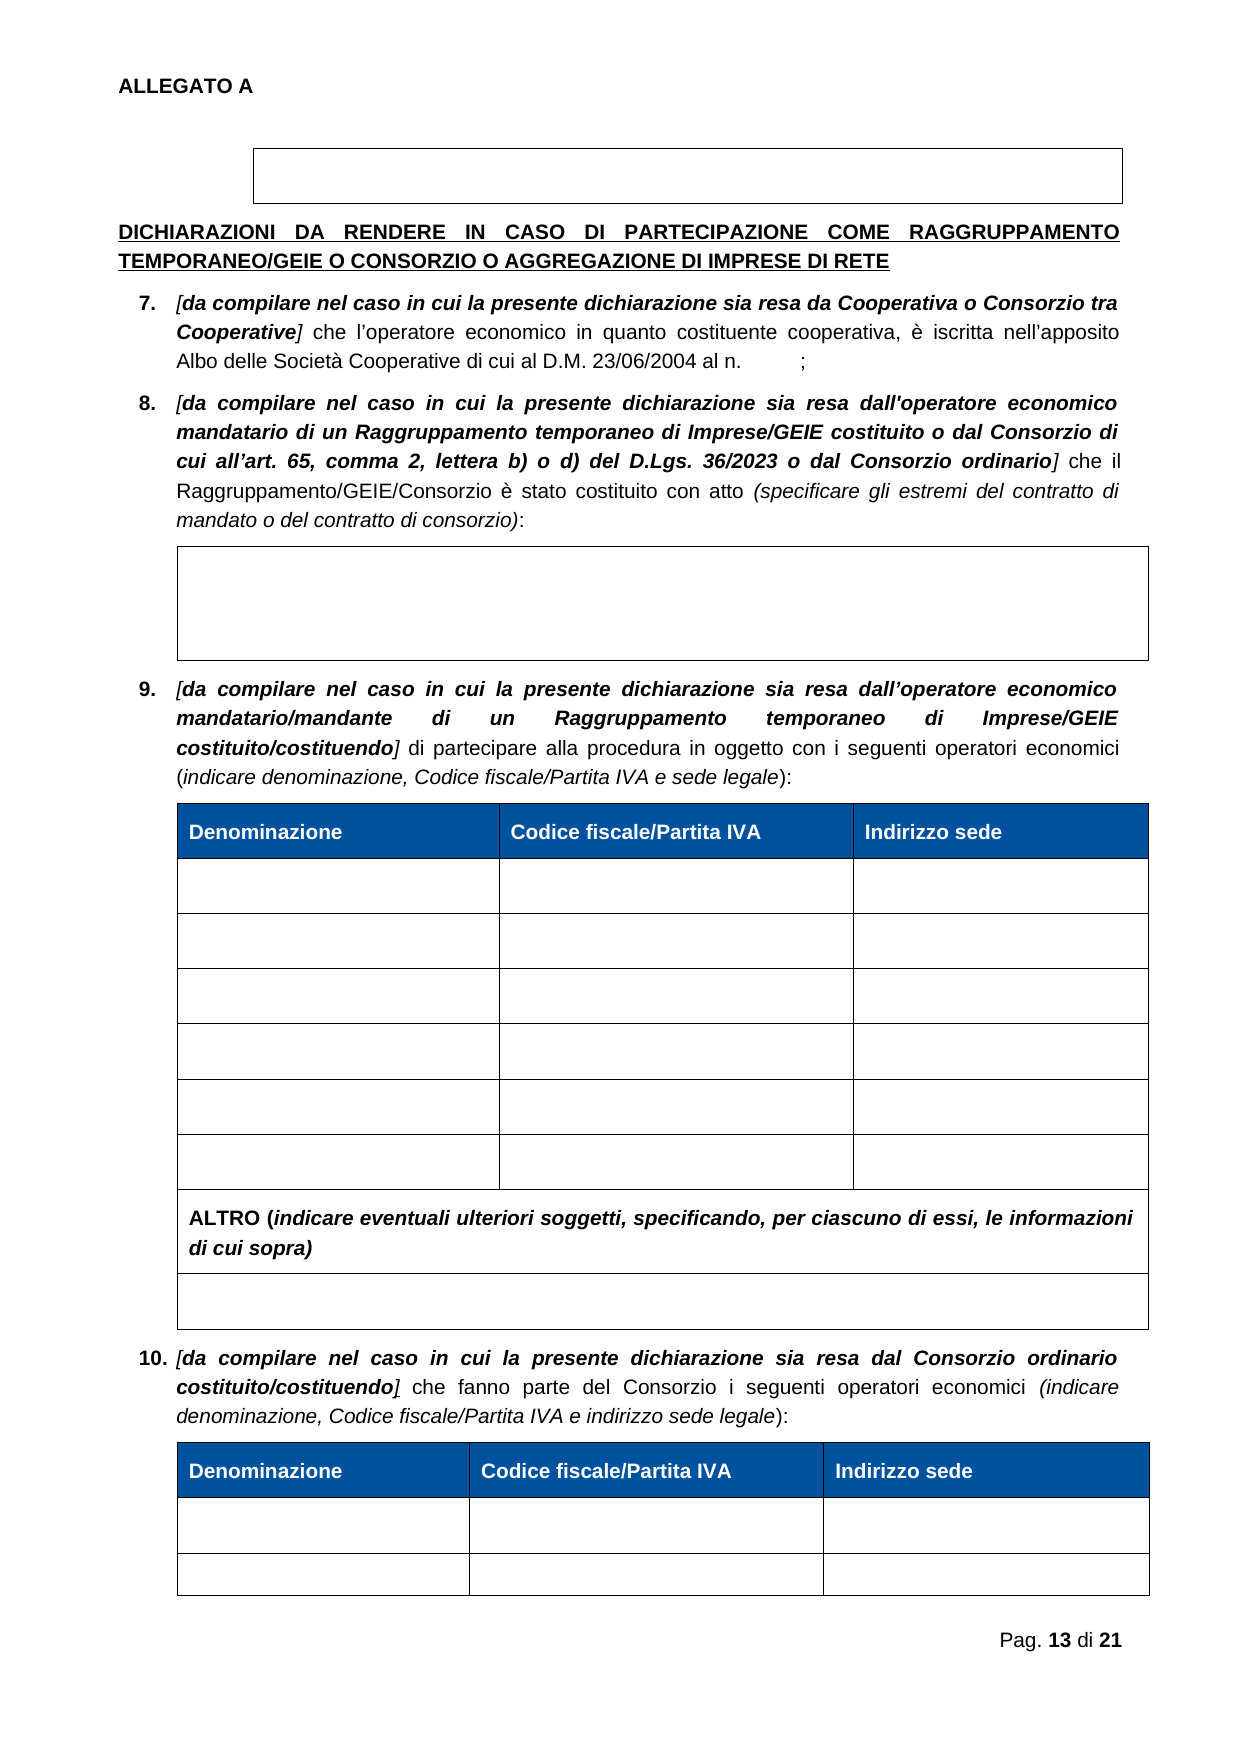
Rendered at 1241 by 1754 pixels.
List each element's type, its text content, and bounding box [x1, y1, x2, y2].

table_cell [500, 914, 853, 968]
table_header Indirizzo sede [824, 1443, 1149, 1497]
table_cell [854, 969, 1148, 1023]
table_cell [178, 1024, 499, 1078]
table_cell [854, 914, 1148, 968]
table_cell [470, 1554, 823, 1595]
table_header Codice fiscale/Partita IVA [500, 804, 853, 858]
table_header [178, 547, 1148, 660]
table_cell [178, 1554, 469, 1595]
table_cell [824, 1554, 1149, 1595]
table_cell [254, 149, 1122, 203]
list [da compilare nel caso in cui la presente dichiarazione sia resa da Cooperativa o Consorzio tra Cooperative] che l’operatore economico in quanto costituente cooperativa, è iscritta nell’apposito Albo delle Società Cooperative di cui al D.M. 23/06/2004 al n. ; [139, 287, 1121, 375]
table_cell [854, 1135, 1148, 1189]
table_cell [500, 859, 853, 913]
table_cell [500, 1024, 853, 1078]
table_cell [470, 1498, 823, 1552]
table_cell [178, 859, 499, 913]
table_cell [178, 1135, 499, 1189]
table_cell [178, 969, 499, 1023]
table_cell [500, 1135, 853, 1189]
list [da compilare nel caso in cui la presente dichiarazione sia resa dall'operatore economico mandatario di un Raggruppamento temporaneo di Imprese/GEIE costituito o dal Consorzio di cui all’art. 65, comma 2, lettera b) o d) del D.Lgs. 36/2023 o dal Consorzio ordinario] che il Raggruppamento/GEIE/Consorzio è stato costituito con atto (specificare gli estremi del contratto di mandato o del contratto di consorzio): [139, 387, 1121, 533]
table_header Denominazione [178, 804, 499, 858]
table_header Indirizzo sede [854, 804, 1148, 858]
list [da compilare nel caso in cui la presente dichiarazione sia resa dall’operatore economico mandatario/mandante di un Raggruppamento temporaneo di Imprese/GEIE costituito/costituendo] di partecipare alla procedura in oggetto con i seguenti operatori economici (indicare denominazione, Codice fiscale/Partita IVA e sede legale): [139, 673, 1121, 790]
table_cell [854, 859, 1148, 913]
table_cell [854, 1080, 1148, 1134]
table_cell [854, 1024, 1148, 1078]
text DICHIARAZIONI DA RENDERE IN CASO DI PARTECIPAZIONE COME RAGGRUPPAMENTO TEMPORANEO/GEIE O CONSORZIO O AGGREGAZIONE DI IMPRESE DI RETE [118, 216, 1121, 275]
table_cell [500, 969, 853, 1023]
table_cell [178, 1498, 469, 1552]
table_header Codice fiscale/Partita IVA [470, 1443, 823, 1497]
table_cell [178, 1080, 499, 1134]
table_cell [824, 1498, 1149, 1552]
table_cell [178, 914, 499, 968]
table_header Denominazione [178, 1443, 469, 1497]
table_cell [178, 1274, 1148, 1328]
table_cell ALTRO (indicare eventuali ulteriori soggetti, specificando, per ciascuno di essi, le informazioni di cui sopra) [178, 1190, 1148, 1273]
list [da compilare nel caso in cui la presente dichiarazione sia resa dal Consorzio ordinario costituito/costituendo] che fanno parte del Consorzio i seguenti operatori economici (indicare denominazione, Codice fiscale/Partita IVA e indirizzo sede legale): [139, 1342, 1121, 1429]
table_cell [500, 1080, 853, 1134]
